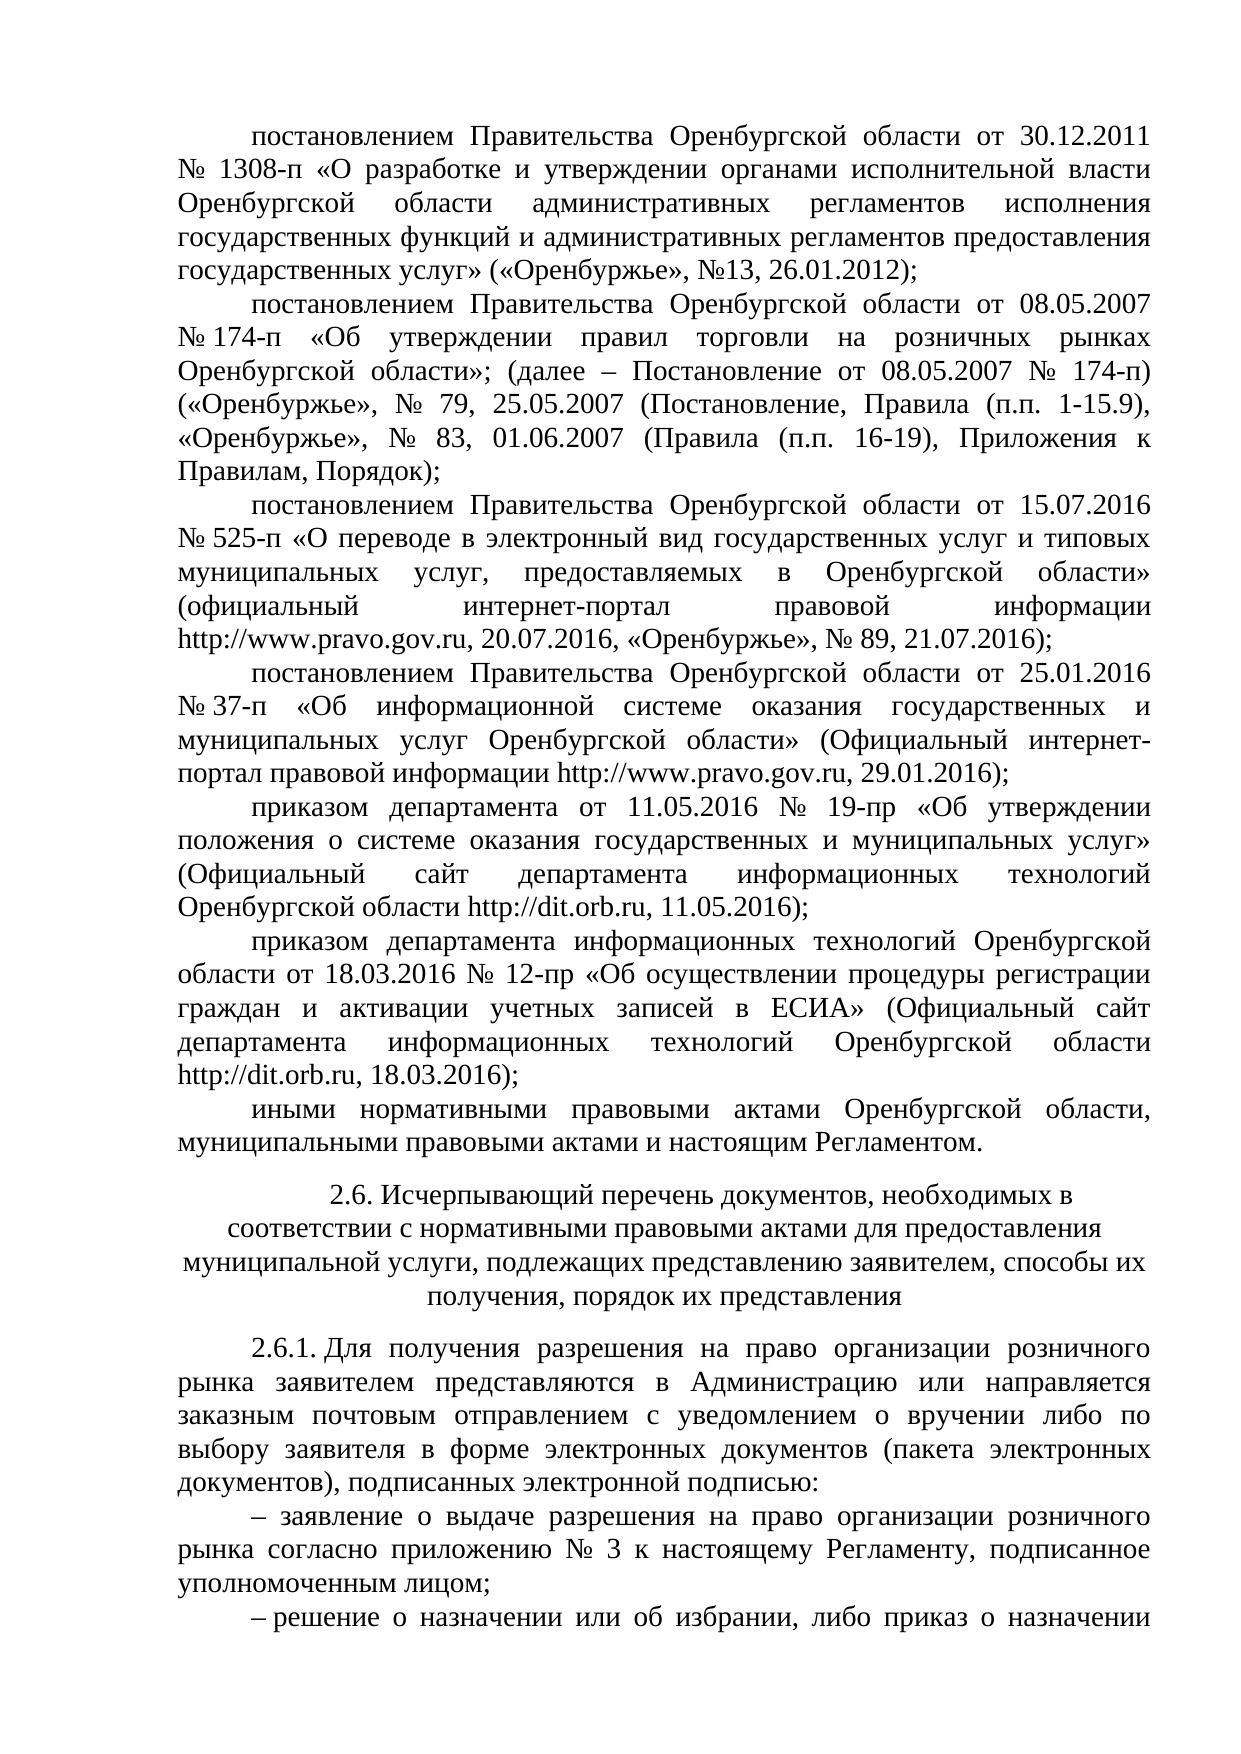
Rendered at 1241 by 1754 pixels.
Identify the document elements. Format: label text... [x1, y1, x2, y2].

text 2.6. Исчерпывающий перечень документов, необходимых в соответствии с нормативными правовыми актами для предоставления муниципальной услуги, подлежащих представлению заявителем, способы их получения, порядок их представления [177, 1177, 1152, 1311]
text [177, 1599, 1152, 1632]
text приказом департамента информационных технологий Оренбургской области от 18.03.2016 № 12-пр «Об осуществлении процедуры регистрации граждан и активации учетных записей в ЕСИА» (Официальный сайт департамента информационных технологий Оренбургской области http://dit.orb.ru, 18.03.2016); [177, 923, 1152, 1091]
text постановлением Правительства Оренбургской области от 25.01.2016 № 37-п «Об информационной системе оказания государственных и муниципальных услуг Оренбургской области» (Официальный интернет-портал правовой информации http://www.pravo.gov.ru, 29.01.2016); [177, 655, 1152, 789]
text иными нормативными правовыми актами Оренбургской области, муниципальными правовыми актами и настоящим Регламентом. [177, 1091, 1152, 1158]
text постановлением Правительства Оренбургской области от 15.07.2016 № 525-п «О переводе в электронный вид государственных услуг и типовых муниципальных услуг, предоставляемых в Оренбургской области» (официальный интернет-портал правовой информации http://www.pravo.gov.ru, 20.07.2016, «Оренбуржье», № 89, 21.07.2016); [177, 487, 1152, 655]
text постановлением Правительства Оренбургской области от 30.12.2011 № 1308-п «О разработке и утверждении органами исполнительной власти Оренбургской области административных регламентов исполнения государственных функций и административных регламентов предоставления государственных услуг» («Оренбуржье», №13, 26.01.2012); [177, 118, 1152, 286]
text приказом департамента от 11.05.2016 № 19-пр «Об утверждении положения о системе оказания государственных и муниципальных услуг» (Официальный сайт департамента информационных технологий Оренбургской области http://dit.orb.ru, 11.05.2016); [177, 789, 1152, 923]
text постановлением Правительства Оренбургской области от 08.05.2007 № 174-п «Об утверждении правил торговли на розничных рынках Оренбургской области»; (далее – Постановление от 08.05.2007 № 174-п) («Оренбуржье», № 79, 25.05.2007 (Постановление, Правила (п.п. 1-15.9), «Оренбуржье», № 83, 01.06.2007 (Правила (п.п. 16-19), Приложения к Правилам, Порядок); [177, 286, 1152, 487]
text – заявление о выдаче разрешения на право организации розничного рынка согласно приложению № 3 к настоящему Регламенту, подписанное уполномоченным лицом; [177, 1498, 1152, 1599]
text 2.6.1. Для получения разрешения на право организации розничного рынка заявителем представляются в Администрацию или направляется заказным почтовым отправлением с уведомлением о вручении либо по выбору заявителя в форме электронных документов (пакета электронных документов), подписанных электронной подписью: [177, 1330, 1152, 1498]
